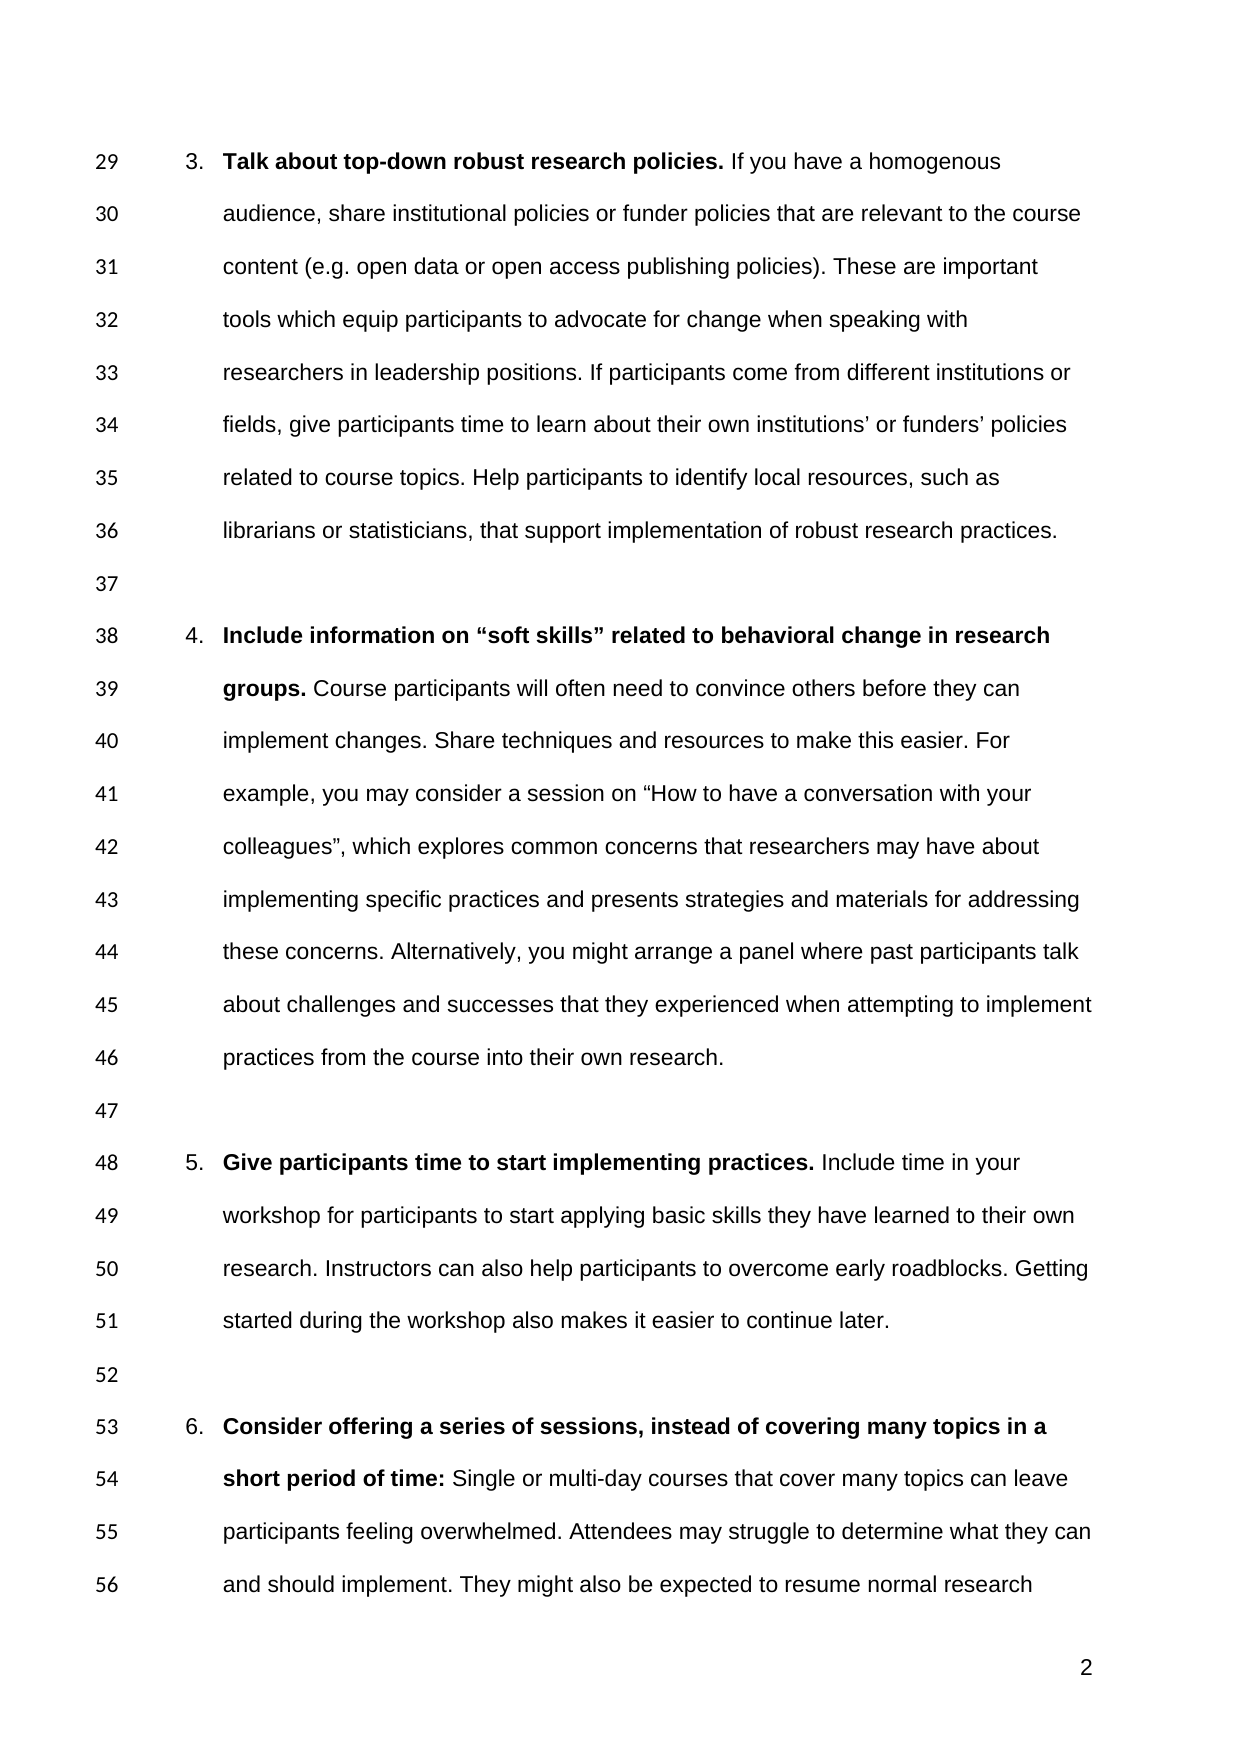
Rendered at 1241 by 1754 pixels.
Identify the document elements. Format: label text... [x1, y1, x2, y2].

list Include information on “soft skills” related to behavioral change in research groups. Course participants will often need to convince others before they can implement changes. Share techniques and resources to make this easier. For example, you may consider a session on “How to have a conversation with your colleagues”, which explores common concerns that researchers may have about implementing specific practices and presents strategies and materials for addressing these concerns. Alternatively, you might arrange a panel where past participants talk about challenges and successes that they experienced when attempting to implement practices from the course into their own research. [185, 622, 1093, 1070]
list Give participants time to start implementing practices. Include time in your workshop for participants to start applying basic skills they have learned to their own research. Instructors can also help participants to overcome early roadblocks. Getting started during the workshop also makes it easier to continue later. [185, 1149, 1093, 1333]
list Talk about top-down robust research policies. If you have a homogenous audience, share institutional policies or funder policies that are relevant to the course content (e.g. open data or open access publishing policies). These are important tools which equip participants to advocate for change when speaking with researchers in leadership positions. If participants come from different institutions or fields, give participants time to learn about their own institutions’ or funders’ policies related to course topics. Help participants to identify local resources, such as librarians or statisticians, that support implementation of robust research practices. [185, 148, 1093, 543]
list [185, 1413, 1093, 1597]
